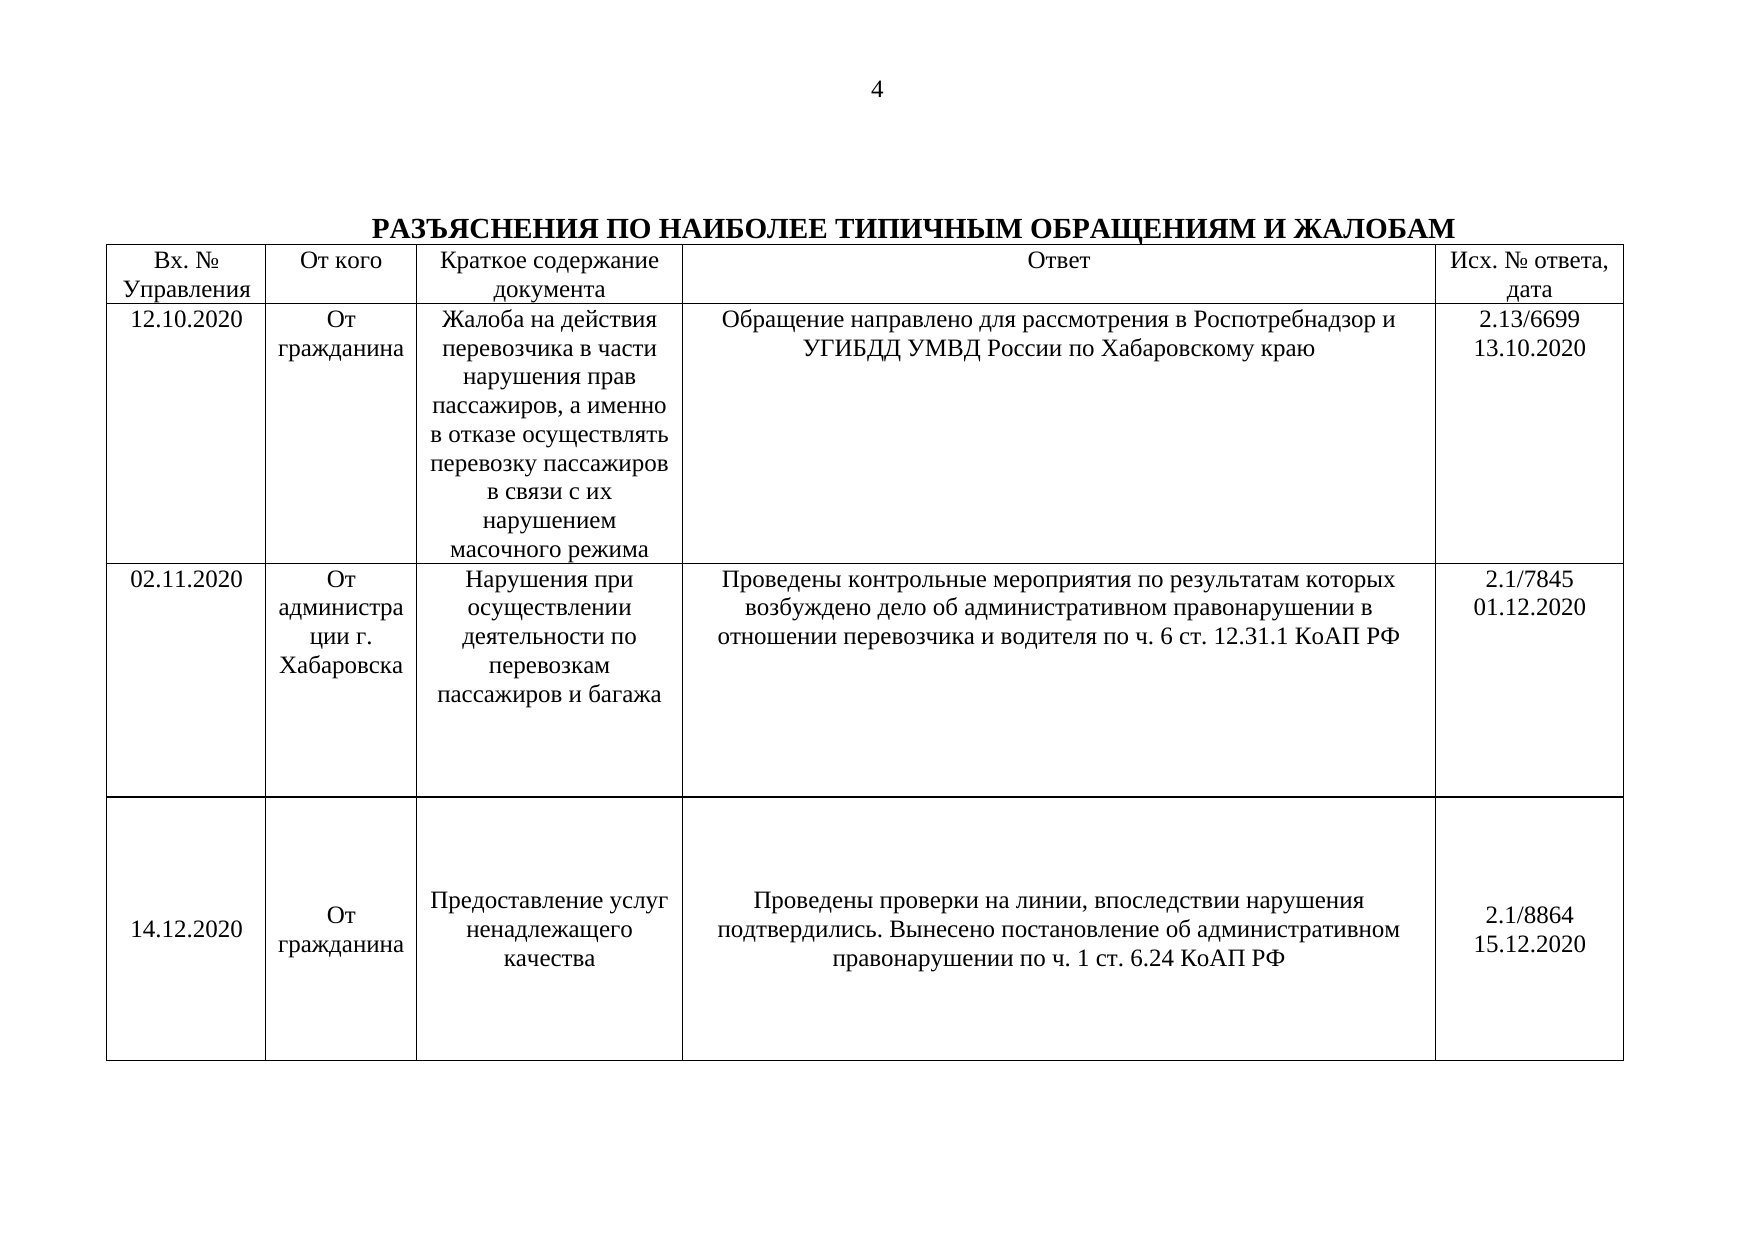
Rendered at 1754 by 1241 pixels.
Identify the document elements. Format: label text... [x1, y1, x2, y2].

table_cell Жалоба на действия перевозчика в части нарушения прав пассажиров, а именно в отказе осуществлять перевозку пассажиров в связи с их нарушением масочного режима [417, 304, 682, 563]
table_cell Обращение направлено для рассмотрения в Роспотребнадзор и УГИБДД УМВД России по Хабаровскому краю [683, 304, 1435, 563]
table_cell От гражданина [266, 304, 416, 563]
table_header Краткое содержание документа [417, 245, 682, 303]
table_cell 12.10.2020 [107, 304, 265, 563]
table_cell От администрации г. Хабаровска [266, 564, 416, 796]
table_cell 2.1/8864 15.12.2020 [1436, 798, 1623, 1060]
table_cell Нарушения при осуществлении деятельности по перевозкам пассажиров и багажа [417, 564, 682, 796]
table_header Вх. № Управления [107, 245, 265, 303]
table_cell Проведены контрольные мероприятия по результатам которых возбуждено дело об административном правонарушении в отношении перевозчика и водителя по ч. 6 ст. 12.31.1 КоАП РФ [683, 564, 1435, 796]
table_cell 14.12.2020 [107, 798, 265, 1060]
text РАЗЪЯСНЕНИЯ ПО НАИБОЛЕЕ ТИПИЧНЫМ ОБРАЩЕНИЯМ И ЖАЛОБАМ [118, 211, 1636, 244]
table_cell Предоставление услуг ненадлежащего качества [417, 798, 682, 1060]
table_cell 2.1/7845 01.12.2020 [1436, 564, 1623, 796]
table_cell 2.13/6699 13.10.2020 [1436, 304, 1623, 563]
table_header Ответ [683, 245, 1435, 303]
table_header От кого [266, 245, 416, 303]
table_cell Проведены проверки на линии, впоследствии нарушения подтвердились. Вынесено постановление об административном правонарушении по ч. 1 ст. 6.24 КоАП РФ [683, 798, 1435, 1060]
table_cell От гражданина [266, 798, 416, 1060]
table_cell 02.11.2020 [107, 564, 265, 796]
table_header Исх. № ответа, дата [1436, 245, 1623, 303]
